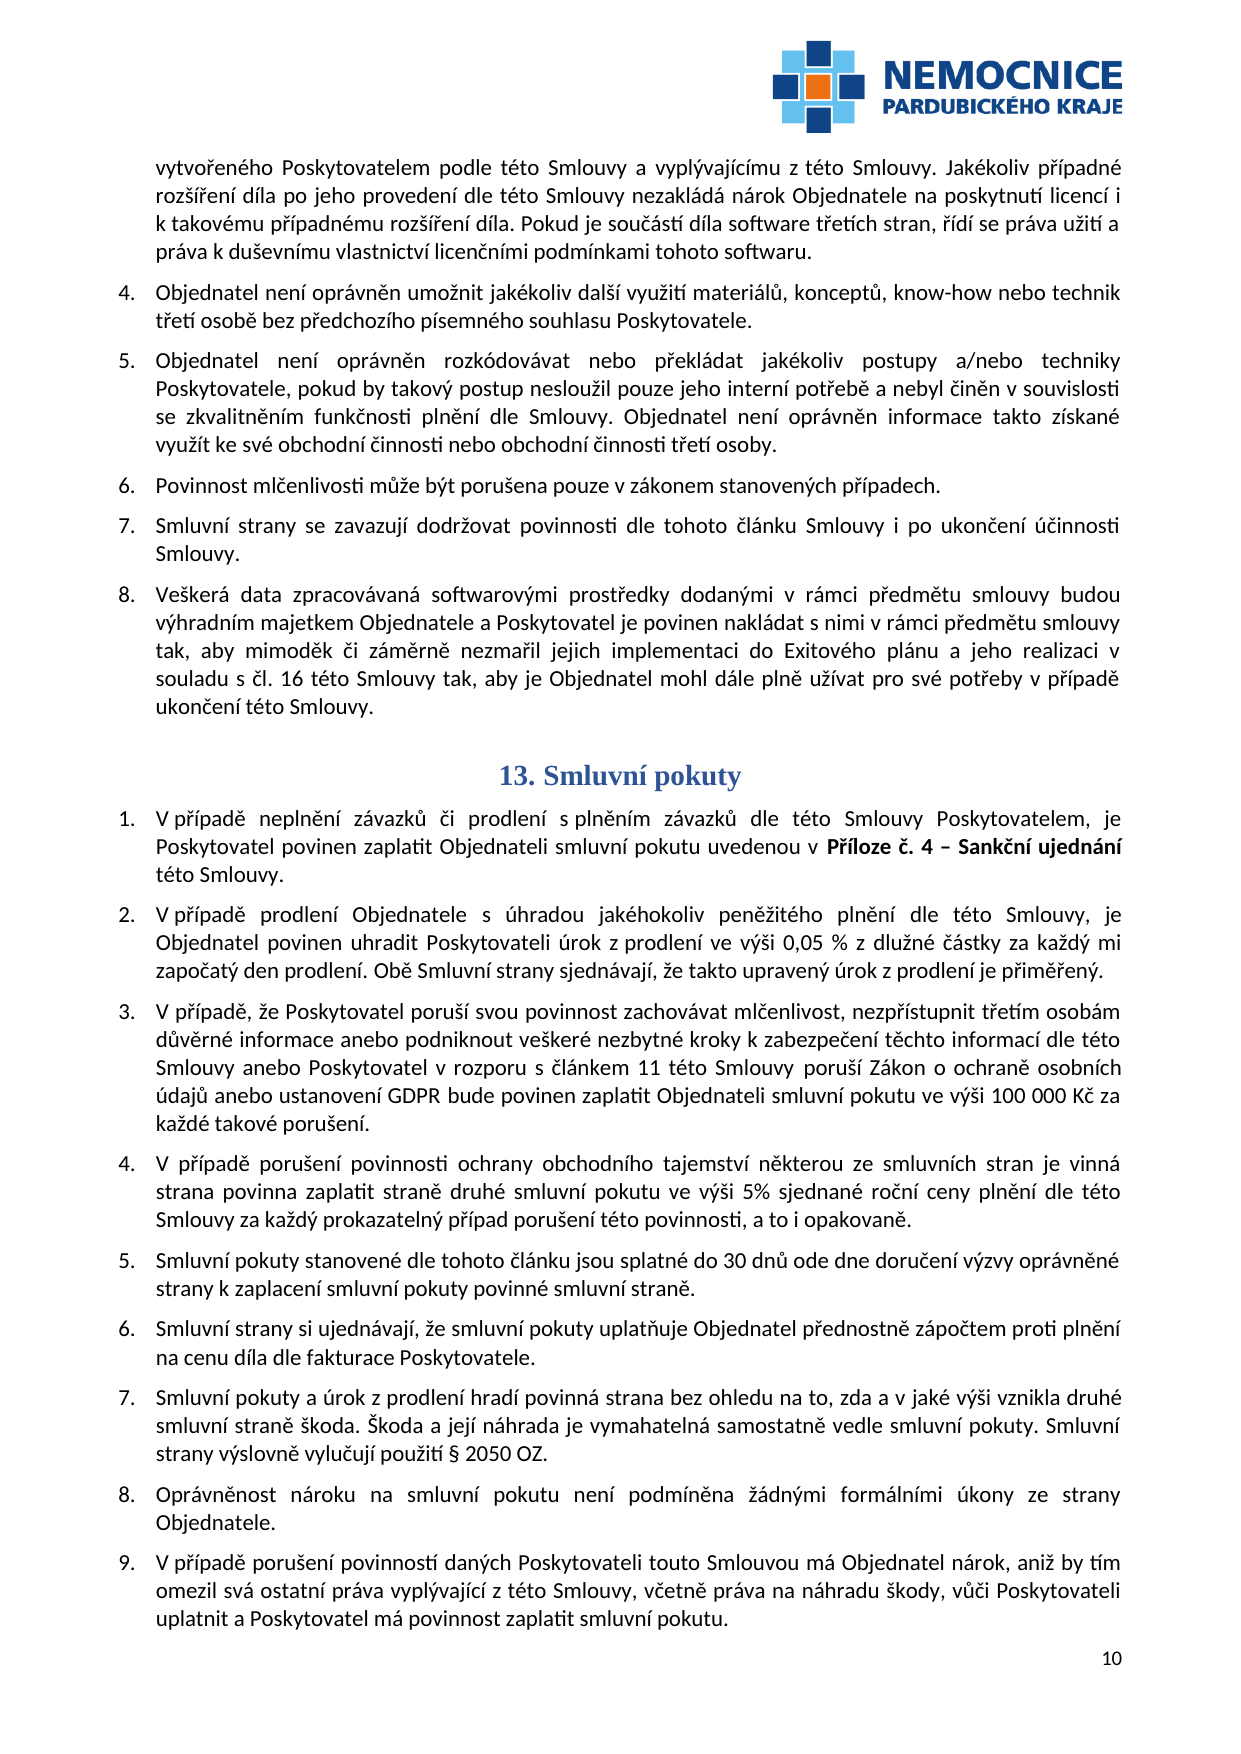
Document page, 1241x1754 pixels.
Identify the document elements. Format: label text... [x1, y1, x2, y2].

list Smluvní pokuty a úrok z prodlení hradí povinná strana bez ohledu na to, zda a v jaké výši vznikla druhé smluvní straně škoda. Škoda a její náhrada je vymahatelná samostatně vedle smluvní pokuty. Smluvní strany výslovně vylučují použití § 2050 OZ. [118, 1383, 1122, 1467]
list Objednatel není oprávněn rozkódovávat nebo překládat jakékoliv postupy a/nebo techniky Poskytovatele, pokud by takový postup nesloužil pouze jeho interní potřebě a nebyl činěn v souvislosti se zkvalitněním funkčnosti plnění dle Smlouvy. Objednatel není oprávněn informace takto získané využít ke své obchodní činnosti nebo obchodní činnosti třetí osoby. [118, 346, 1122, 458]
list Objednatel není oprávněn umožnit jakékoliv další využití materiálů, konceptů, know-how nebo technik třetí osobě bez předchozího písemného souhlasu Poskytovatele. [118, 278, 1122, 334]
list V případě, že Poskytovatel poruší svou povinnost zachovávat mlčenlivost, nezpřístupnit třetím osobám důvěrné informace anebo podniknout veškeré nezbytné kroky k zabezpečení těchto informací dle této Smlouvy anebo Poskytovatel v rozporu s článkem 11 této Smlouvy poruší Zákon o ochraně osobních údajů anebo ustanovení GDPR bude povinen zaplatit Objednateli smluvní pokutu ve výši 100 000 Kč za každé takové porušení. [118, 997, 1122, 1137]
list V případě porušení povinnosti ochrany obchodního tajemství některou ze smluvních stran je vinná strana povinna zaplatit straně druhé smluvní pokutu ve výši 5% sjednané roční ceny plnění dle této Smlouvy za každý prokazatelný případ porušení této povinnosti, a to i opakovaně. [118, 1149, 1122, 1233]
list Veškerá data zpracovávaná softwarovými prostředky dodanými v rámci předmětu smlouvy budou výhradním majetkem Objednatele a Poskytovatel je povinen nakládat s nimi v rámci předmětu smlouvy tak, aby mimoděk či záměrně nezmařil jejich implementaci do Exitového plánu a jeho realizaci v souladu s čl. 16 této Smlouvy tak, aby je Objednatel mohl dále plně užívat pro své potřeby v případě ukončení této Smlouvy. [118, 580, 1122, 720]
list Smluvní strany si ujednávají, že smluvní pokuty uplatňuje Objednatel přednostně zápočtem proti plnění na cenu díla dle fakturace Poskytovatele. [118, 1314, 1122, 1371]
list Oprávněnost nároku na smluvní pokutu není podmíněna žádnými formálními úkony ze strany Objednatele. [118, 1480, 1122, 1536]
list Smluvní strany se zavazují dodržovat povinnosti dle tohoto článku Smlouvy i po ukončení účinnosti Smlouvy. [118, 512, 1122, 568]
subtitle Smluvní pokuty [118, 758, 1122, 791]
list Smluvní pokuty stanovené dle tohoto článku jsou splatné do 30 dnů ode dne doručení výzvy oprávněné strany k zaplacení smluvní pokuty povinné smluvní straně. [118, 1246, 1122, 1302]
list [118, 153, 1122, 265]
list V případě prodlení Objednatele s úhradou jakéhokoliv peněžitého plnění dle této Smlouvy, je Objednatel povinen uhradit Poskytovateli úrok z prodlení ve výši 0,05 % z dlužné částky za každý mi započatý den prodlení. Obě Smluvní strany sjednávají, že takto upravený úrok z prodlení je přiměřený. [118, 900, 1122, 984]
picture [771, 39, 1123, 134]
list V případě neplnění závazků či prodlení s plněním závazků dle této Smlouvy Poskytovatelem, je Poskytovatel povinen zaplatit Objednateli smluvní pokutu uvedenou v Příloze č. 4 – Sankční ujednání této Smlouvy. [118, 804, 1122, 888]
list V případě porušení povinností daných Poskytovateli touto Smlouvou má Objednatel nárok, aniž by tím omezil svá ostatní práva vyplývající z této Smlouvy, včetně práva na náhradu škody, vůči Poskytovateli uplatnit a Poskytovatel má povinnost zaplatit smluvní pokutu. [118, 1548, 1122, 1632]
list Povinnost mlčenlivosti může být porušena pouze v zákonem stanovených případech. [118, 471, 1122, 499]
